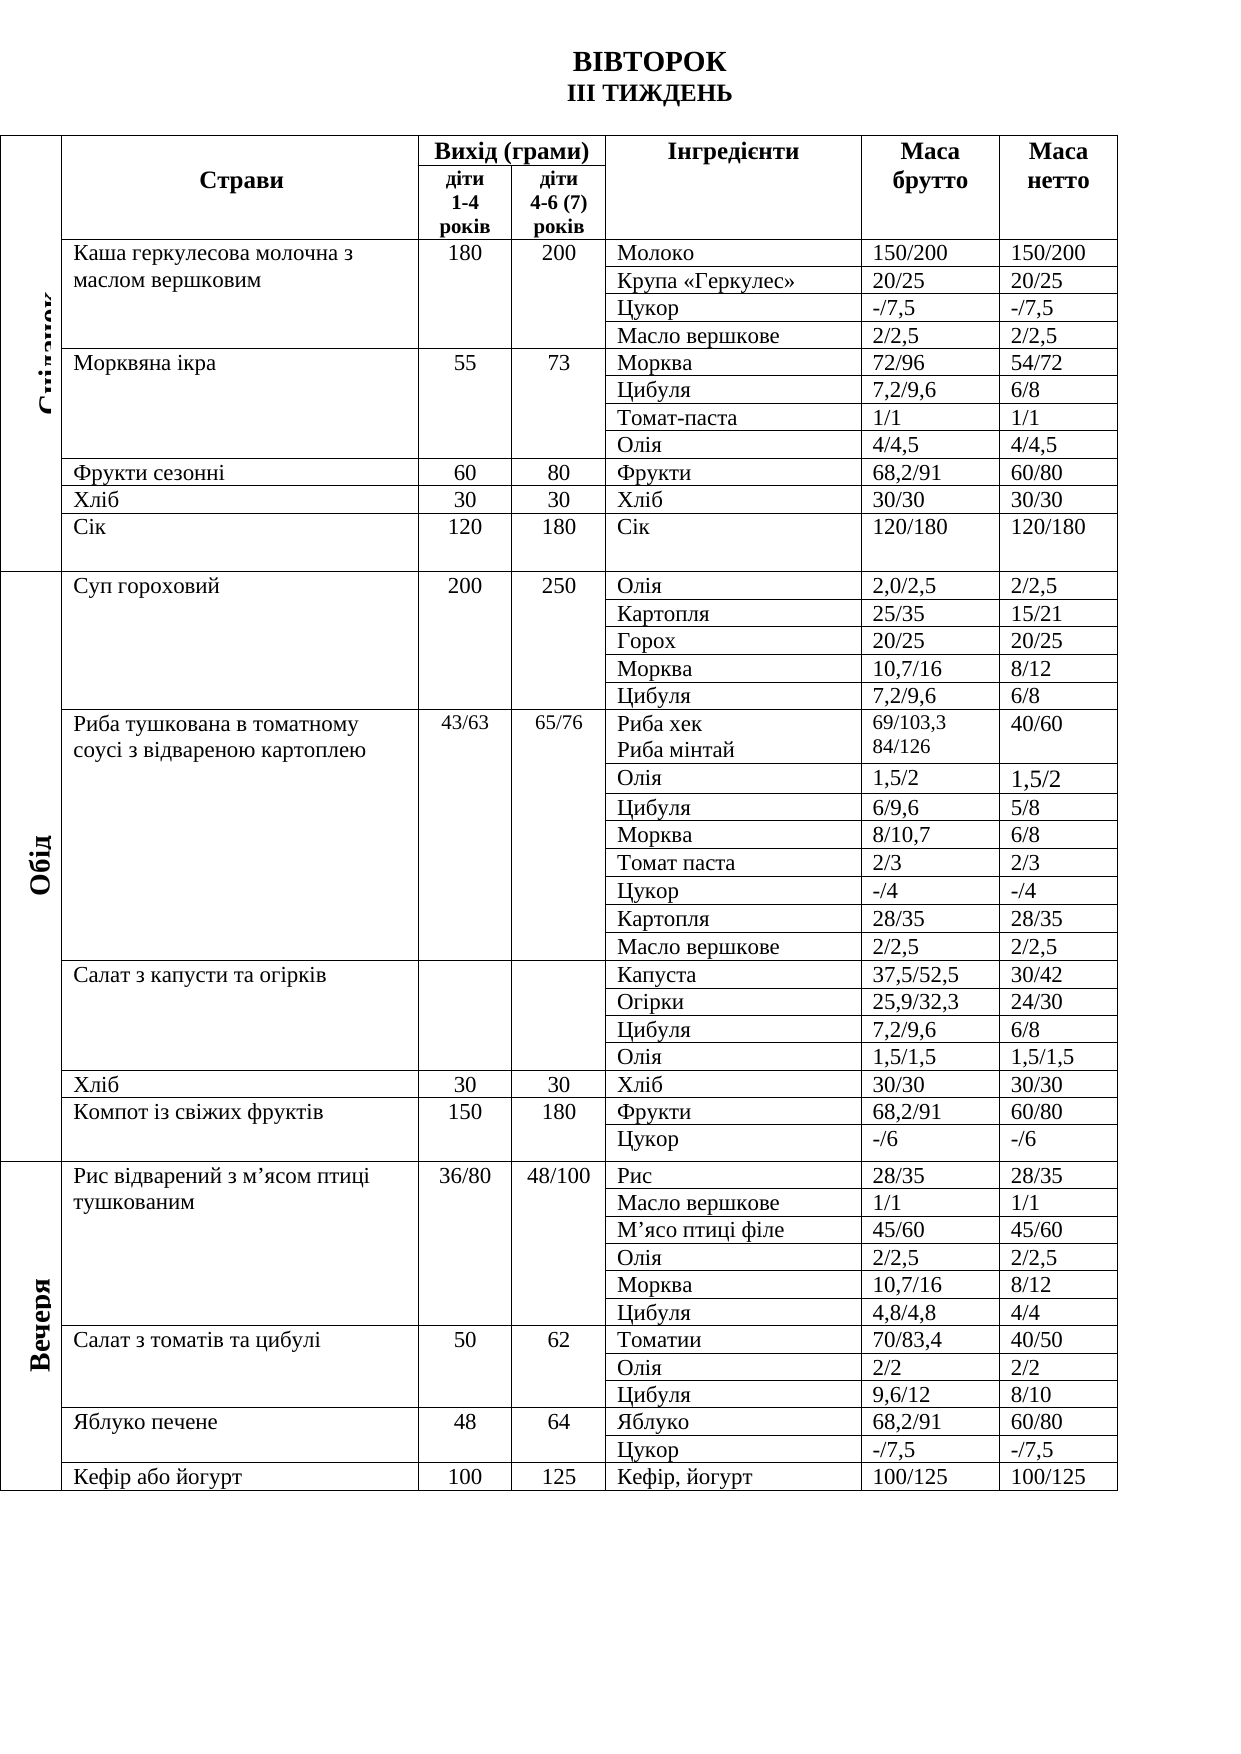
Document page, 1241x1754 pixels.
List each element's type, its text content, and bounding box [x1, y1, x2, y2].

table_cell Кефір або йогурт [62, 1463, 418, 1489]
table_cell Цибуля [606, 683, 861, 709]
table_cell 6/8 [1000, 821, 1117, 848]
table_cell 4/4 [1000, 1299, 1117, 1325]
table_cell 2/2,5 [862, 322, 999, 348]
table_cell Горох [606, 627, 861, 654]
table_cell 7,2/9,6 [862, 376, 999, 403]
table_cell 30/30 [1000, 1071, 1117, 1097]
table_cell Олія [606, 764, 861, 792]
text ВІВТОРОК [118, 44, 1181, 78]
table_cell Каша геркулесова молочна з маслом вершковим [62, 240, 418, 348]
table_cell Рис відварений з м’ясом птиці тушкованим [62, 1162, 418, 1325]
table_cell Масло вершкове [606, 1189, 861, 1216]
table_cell 30/42 [1000, 961, 1117, 987]
table_cell Олія [606, 1354, 861, 1380]
table_cell 62 [512, 1326, 605, 1407]
table_cell 1/1 [1000, 1189, 1117, 1216]
table_cell 9,6/12 [862, 1381, 999, 1407]
table_cell Томат-паста [606, 404, 861, 430]
table_cell 2/2,5 [1000, 1244, 1117, 1270]
table_cell Олія [606, 1043, 861, 1069]
table_cell 2,0/2,5 [862, 572, 999, 598]
table_cell Риба хек Риба мінтай [606, 710, 861, 763]
table_cell -/6 [862, 1125, 999, 1161]
table_cell Крупа «Геркулес» [606, 267, 861, 293]
table_cell 120/180 [862, 514, 999, 571]
table_cell 20/25 [1000, 267, 1117, 293]
table_cell 6/8 [1000, 376, 1117, 403]
table_cell Олія [606, 572, 861, 598]
table_cell Цибуля [606, 794, 861, 820]
table_cell [512, 961, 605, 1069]
table_cell 100 [419, 1463, 511, 1489]
table_cell Масло вершкове [606, 322, 861, 348]
table_cell 200 [419, 572, 511, 709]
table_cell 6/8 [1000, 1016, 1117, 1042]
table_cell 28/35 [862, 905, 999, 932]
table_cell 2/2,5 [862, 933, 999, 960]
table_cell Суп гороховий [62, 572, 418, 709]
table_cell Томат паста [606, 849, 861, 876]
table_cell 15/21 [1000, 600, 1117, 626]
table_cell Томатии [606, 1326, 861, 1352]
table_cell 40/60 [1000, 710, 1117, 763]
table_cell 7,2/9,6 [862, 1016, 999, 1042]
table_cell 60/80 [1000, 1408, 1117, 1435]
table_cell 30/30 [1000, 486, 1117, 512]
table_cell 10,7/16 [862, 655, 999, 682]
table_cell 1,5/2 [862, 764, 999, 792]
table_cell 100/125 [862, 1463, 999, 1489]
table_cell 10,7/16 [862, 1271, 999, 1298]
table_header Вихід (грами) [419, 136, 605, 165]
table_cell 30 [512, 486, 605, 512]
table_cell діти 1-4 років [419, 166, 511, 238]
table_cell -/7,5 [1000, 1436, 1117, 1462]
table_cell Фрукти [606, 459, 861, 485]
table_cell 2/2 [1000, 1354, 1117, 1380]
table_cell Масло вершкове [606, 933, 861, 960]
table_cell 60/80 [1000, 1098, 1117, 1124]
table_cell Хліб [62, 1071, 418, 1097]
table_cell Цукор [606, 877, 861, 904]
table_cell Фрукти [606, 1098, 861, 1124]
table_cell 20/25 [862, 267, 999, 293]
table_cell М’ясо птиці філе [606, 1217, 861, 1243]
table_cell 40/50 [1000, 1326, 1117, 1352]
table_cell 50 [419, 1326, 511, 1407]
table_cell 250 [512, 572, 605, 709]
table_cell Цукор [606, 1436, 861, 1462]
table_header Сніданок [1, 136, 61, 571]
table_cell Морква [606, 349, 861, 375]
table_cell Хліб [606, 1071, 861, 1097]
table_cell -/4 [1000, 877, 1117, 904]
table_cell 37,5/52,5 [862, 961, 999, 987]
table_cell Молоко [606, 240, 861, 266]
table_cell 30/30 [862, 1071, 999, 1097]
table_cell 5/8 [1000, 794, 1117, 820]
table_cell Цибуля [606, 376, 861, 403]
table_cell 28/35 [862, 1162, 999, 1188]
table_cell 100/125 [1000, 1463, 1117, 1489]
table_cell Сік [606, 514, 861, 571]
table_cell 43/63 [419, 710, 511, 960]
table_cell [419, 961, 511, 1069]
table_cell 1,5/2 [1000, 764, 1117, 792]
table_cell Морквяна ікра [62, 349, 418, 458]
table_cell 64 [512, 1408, 605, 1462]
table_cell 68,2/91 [862, 1098, 999, 1124]
table_cell 180 [512, 1098, 605, 1161]
table_cell 72/96 [862, 349, 999, 375]
table_cell 6/9,6 [862, 794, 999, 820]
table_cell Яблуко [606, 1408, 861, 1435]
table_cell Олія [606, 431, 861, 458]
table_cell 48/100 [512, 1162, 605, 1325]
table_cell 1,5/1,5 [1000, 1043, 1117, 1069]
table_cell Риба тушкована в томатному соусі з відвареною картоплею [62, 710, 418, 960]
table_cell 2/3 [1000, 849, 1117, 876]
table_cell 2/2,5 [1000, 572, 1117, 598]
table_cell 7,2/9,6 [862, 683, 999, 709]
table_cell Морква [606, 1271, 861, 1298]
table_cell Картопля [606, 905, 861, 932]
table_cell 45/60 [862, 1217, 999, 1243]
table_cell Капуста [606, 961, 861, 987]
table_cell 200 [512, 240, 605, 348]
table_header Страви [62, 136, 418, 238]
table_cell 2/2 [862, 1354, 999, 1380]
table_cell -/7,5 [1000, 294, 1117, 321]
table_cell 25/35 [862, 600, 999, 626]
table_cell 36/80 [419, 1162, 511, 1325]
table_cell 8/10,7 [862, 821, 999, 848]
table_cell Цукор [606, 294, 861, 321]
table_cell 150/200 [1000, 240, 1117, 266]
table_cell -/7,5 [862, 294, 999, 321]
table_cell Сік [62, 514, 418, 571]
table_cell Фрукти сезонні [62, 459, 418, 485]
table_cell Морква [606, 821, 861, 848]
table_cell -/4 [862, 877, 999, 904]
table_cell 1/1 [862, 1189, 999, 1216]
table_cell Цибуля [606, 1299, 861, 1325]
table_cell 55 [419, 349, 511, 458]
table_cell 69/103,3 84/126 [862, 710, 999, 763]
table_cell 73 [512, 349, 605, 458]
table_cell 2/2,5 [1000, 322, 1117, 348]
table_cell 45/60 [1000, 1217, 1117, 1243]
table_cell 1/1 [1000, 404, 1117, 430]
table_cell 28/35 [1000, 905, 1117, 932]
table_cell 4/4,5 [1000, 431, 1117, 458]
table_cell 6/8 [1000, 683, 1117, 709]
table_cell Компот із свіжих фруктів [62, 1098, 418, 1161]
table_cell діти 4-6 (7) років [512, 166, 605, 238]
table_cell -/6 [1000, 1125, 1117, 1161]
table_cell 30 [512, 1071, 605, 1097]
table_cell 60/80 [1000, 459, 1117, 485]
table_cell 20/25 [1000, 627, 1117, 654]
table_cell 70/83,4 [862, 1326, 999, 1352]
table_cell Огірки [606, 989, 861, 1015]
table_cell 60 [419, 459, 511, 485]
table_cell Рис [606, 1162, 861, 1188]
table_cell 180 [512, 514, 605, 571]
table_cell 24/30 [1000, 989, 1117, 1015]
text ІІІ ТИЖДЕНЬ [118, 78, 1181, 107]
table_cell 68,2/91 [862, 459, 999, 485]
table_cell 8/10 [1000, 1381, 1117, 1407]
table_header Маса нетто [1000, 136, 1117, 238]
table_cell Салат з капусти та огірків [62, 961, 418, 1069]
table_cell Картопля [606, 600, 861, 626]
table_cell 54/72 [1000, 349, 1117, 375]
table_cell Яблуко печене [62, 1408, 418, 1462]
table_cell Цибуля [606, 1381, 861, 1407]
table_cell Кефір, йогурт [606, 1463, 861, 1489]
table_header Інгредієнти [606, 136, 861, 238]
table_cell 1/1 [862, 404, 999, 430]
table_cell 120 [419, 514, 511, 571]
table_cell 2/2,5 [862, 1244, 999, 1270]
table_cell 30/30 [862, 486, 999, 512]
table_cell 150 [419, 1098, 511, 1161]
table_cell 48 [419, 1408, 511, 1462]
table_cell 25,9/32,3 [862, 989, 999, 1015]
table_cell 1,5/1,5 [862, 1043, 999, 1069]
table_cell 30 [419, 486, 511, 512]
table_cell 68,2/91 [862, 1408, 999, 1435]
table_cell Обід [1, 572, 61, 1161]
table_cell 28/35 [1000, 1162, 1117, 1188]
table_cell -/7,5 [862, 1436, 999, 1462]
table_cell 8/12 [1000, 1271, 1117, 1298]
table_cell 8/12 [1000, 655, 1117, 682]
table_cell 125 [512, 1463, 605, 1489]
table_cell 2/2,5 [1000, 933, 1117, 960]
table_cell 180 [419, 240, 511, 348]
table_cell 2/3 [862, 849, 999, 876]
table_cell Морква [606, 655, 861, 682]
table_cell 4/4,5 [862, 431, 999, 458]
table_cell Олія [606, 1244, 861, 1270]
table_cell Цукор [606, 1125, 861, 1161]
table_cell 120/180 [1000, 514, 1117, 571]
table_header Маса брутто [862, 136, 999, 238]
table_cell 4,8/4,8 [862, 1299, 999, 1325]
table_cell 20/25 [862, 627, 999, 654]
table_cell Хліб [606, 486, 861, 512]
table_cell 30 [419, 1071, 511, 1097]
table_cell Салат з томатів та цибулі [62, 1326, 418, 1407]
table_cell 80 [512, 459, 605, 485]
table_cell Хліб [62, 486, 418, 512]
table_cell 150/200 [862, 240, 999, 266]
table_cell 65/76 [512, 710, 605, 960]
table_cell Цибуля [606, 1016, 861, 1042]
table_cell Вечеря [1, 1162, 61, 1489]
